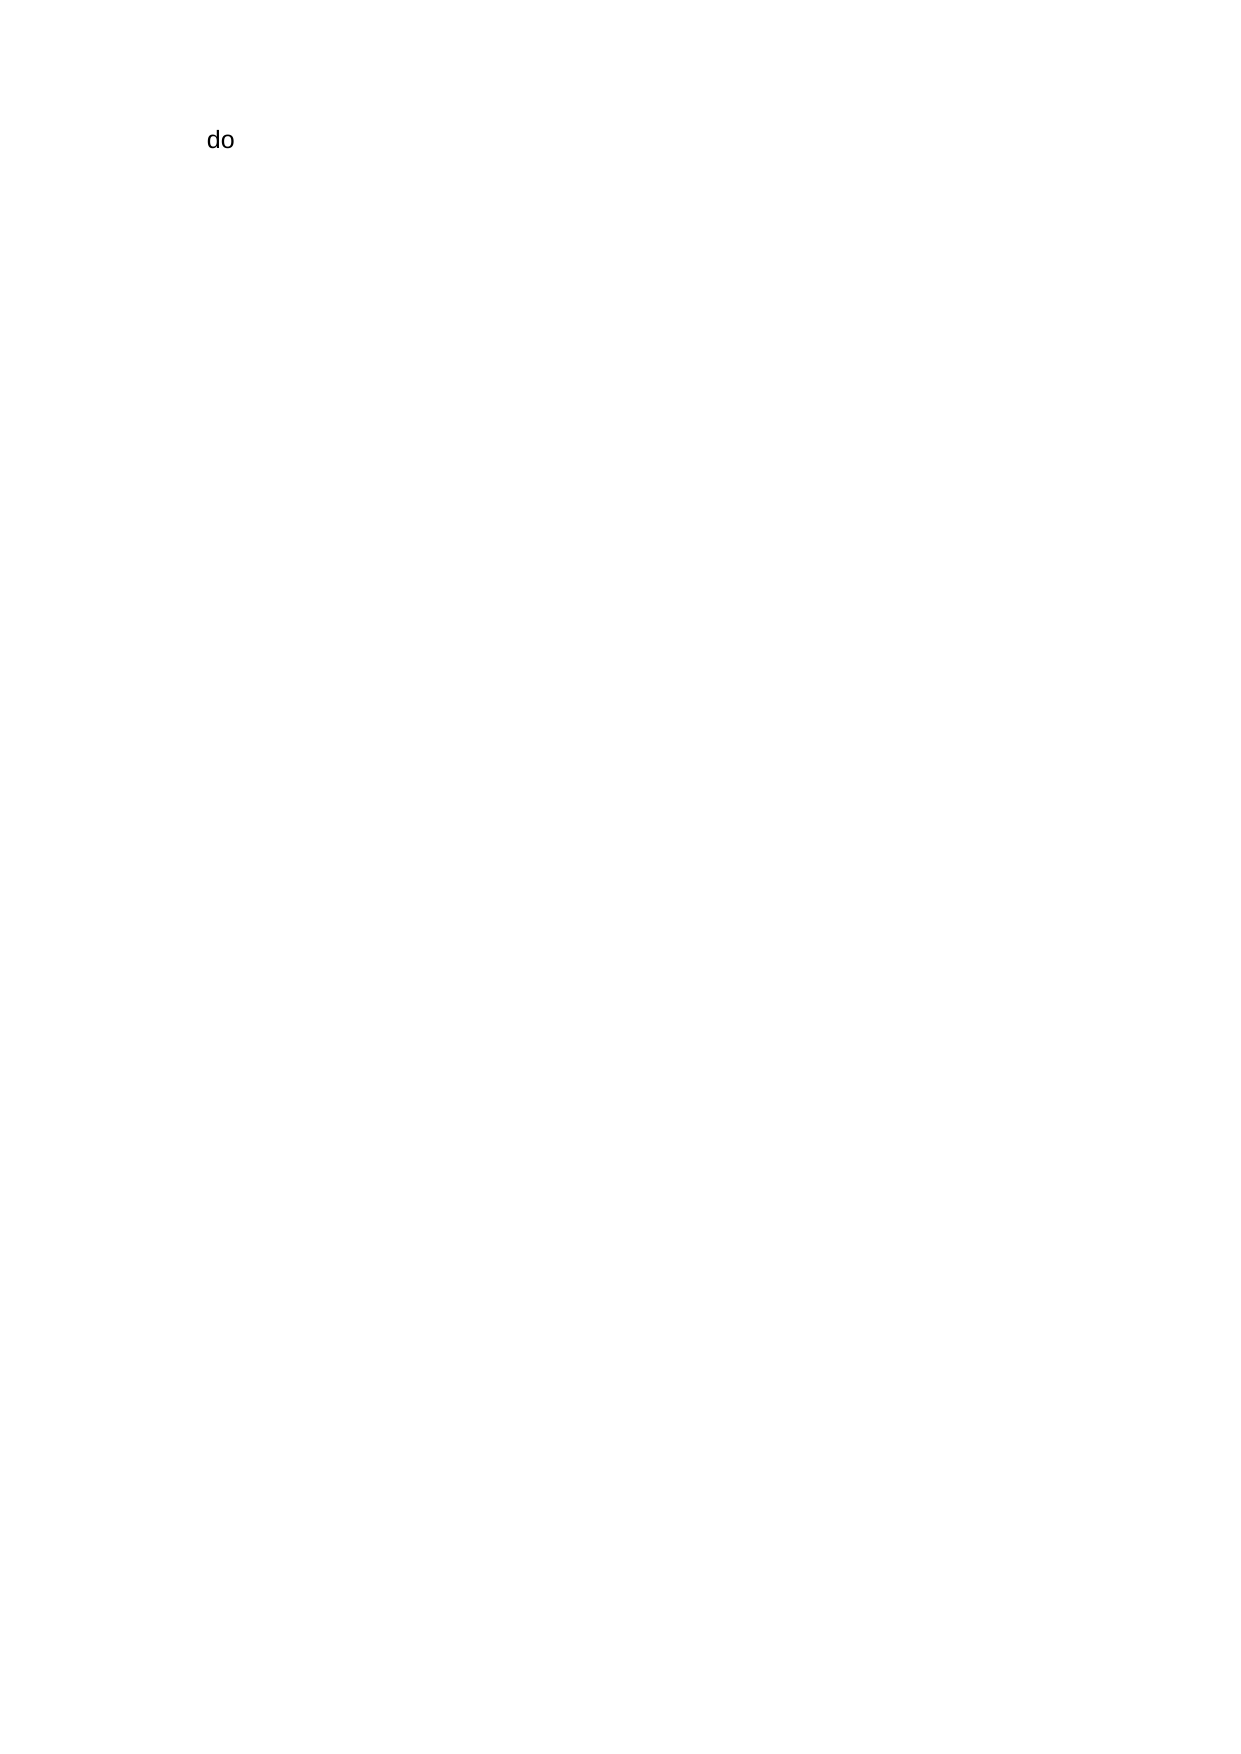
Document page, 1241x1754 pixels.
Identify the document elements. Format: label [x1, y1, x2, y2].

list [177, 125, 1093, 154]
